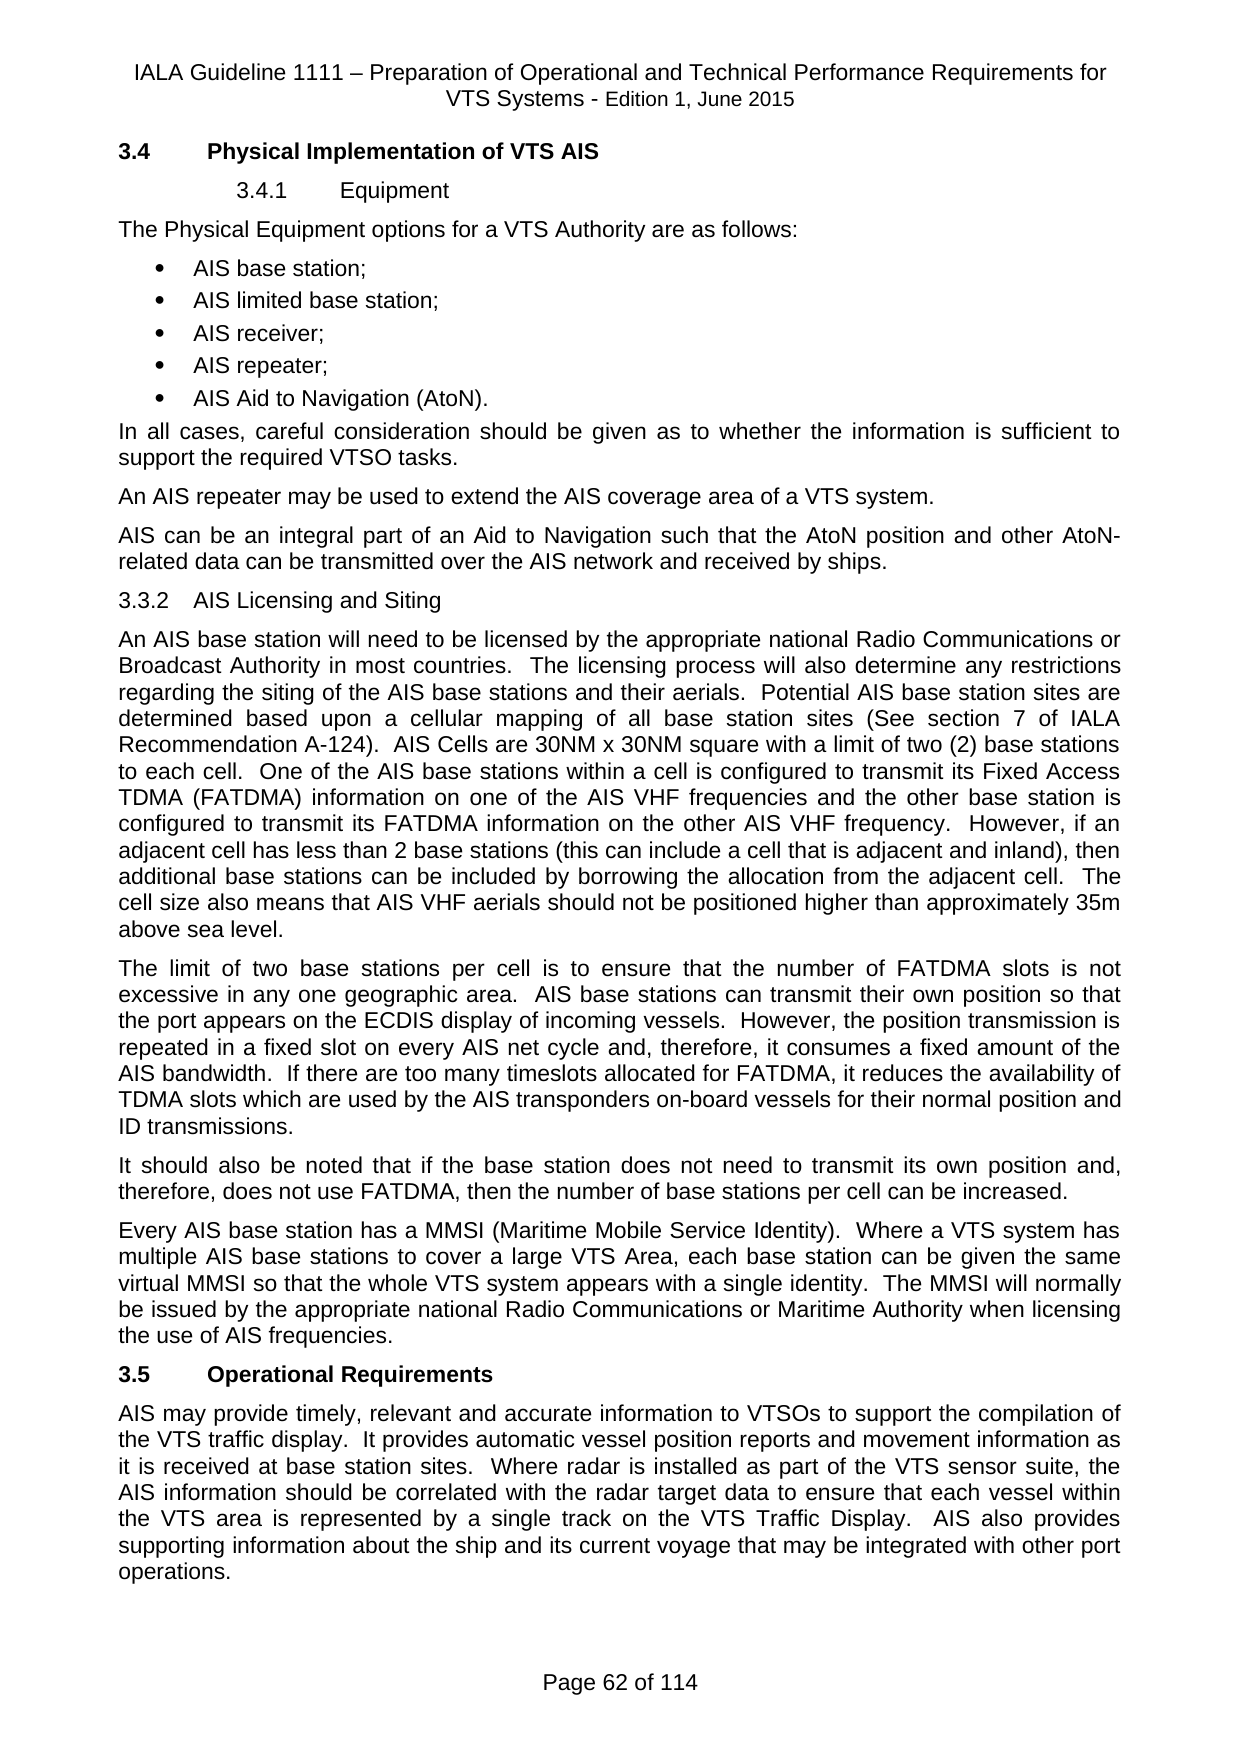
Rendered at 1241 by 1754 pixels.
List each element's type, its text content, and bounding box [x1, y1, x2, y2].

subtitle Operational Requirements [118, 1361, 1122, 1387]
text The limit of two base stations per cell is to ensure that the number of FATDMA slots is not excessive in any one geographic area. AIS base stations can transmit their own position so that the port appears on the ECDIS display of incoming vessels. However, the position transmission is repeated in a fixed slot on every AIS net cycle and, therefore, it consumes a fixed amount of the AIS bandwidth. If there are too many timeslots allocated for FATDMA, it reduces the availability of TDMA slots which are used by the AIS transponders on-board vessels for their normal position and ID transmissions. [118, 954, 1122, 1139]
text AIS can be an integral part of an Aid to Navigation such that the AtoN position and other AtoN-related data can be transmitted over the AIS network and received by ships. [118, 522, 1122, 574]
text AIS limited base station; [156, 287, 1122, 314]
text Every AIS base station has a MMSI (Maritime Mobile Service Identity). Where a VTS system has multiple AIS base stations to cover a large VTS Area, each base station can be given the same virtual MMSI so that the whole VTS system appears with a single identity. The MMSI will normally be issued by the appropriate national Radio Communications or Maritime Authority when licensing the use of AIS frequencies. [118, 1217, 1122, 1348]
text AIS receiver; [156, 320, 1122, 346]
subtitle Physical Implementation of VTS AIS [118, 138, 1122, 164]
text AIS base station; [156, 255, 1122, 281]
text An AIS base station will need to be licensed by the appropriate national Radio Communications or Broadcast Authority in most countries. The licensing process will also determine any restrictions regarding the siting of the AIS base stations and their aerials. Potential AIS base station sites are determined based upon a cellular mapping of all base station sites (See section 7 of IALA Recommendation A-124). AIS Cells are 30NM x 30NM square with a limit of two (2) base stations to each cell. One of the AIS base stations within a cell is configured to transmit its Fixed Access TDMA (FATDMA) information on one of the AIS VHF frequencies and the other base station is configured to transmit its FATDMA information on the other AIS VHF frequency. However, if an adjacent cell has less than 2 base stations (this can include a cell that is adjacent and inland), then additional base stations can be included by borrowing the allocation from the adjacent cell. The cell size also means that AIS VHF aerials should not be positioned higher than approximately 35m above sea level. [118, 626, 1122, 942]
text An AIS repeater may be used to extend the AIS coverage area of a VTS system. [118, 483, 1122, 509]
text AIS repeater; [156, 352, 1122, 379]
subtitle Equipment [236, 177, 1122, 203]
text AIS may provide timely, relevant and accurate information to VTSOs to support the compilation of the VTS traffic display. It provides automatic vessel position reports and movement information as it is received at base station sites. Where radar is installed as part of the VTS sensor suite, the AIS information should be correlated with the radar target data to ensure that each vessel within the VTS area is represented by a single track on the VTS Traffic Display. AIS also provides supporting information about the ship and its current voyage that may be integrated with other port operations. [118, 1400, 1122, 1584]
text The Physical Equipment options for a VTS Authority are as follows: [118, 216, 1122, 242]
text It should also be noted that if the base station does not need to transmit its own position and, therefore, does not use FATDMA, then the number of base stations per cell can be increased. [118, 1152, 1122, 1204]
text 3.3.2 AIS Licensing and Siting [118, 587, 1122, 613]
text AIS Aid to Navigation (AtoN). [156, 385, 1122, 411]
text In all cases, careful consideration should be given as to whether the information is sufficient to support the required VTSO tasks. [118, 418, 1122, 470]
